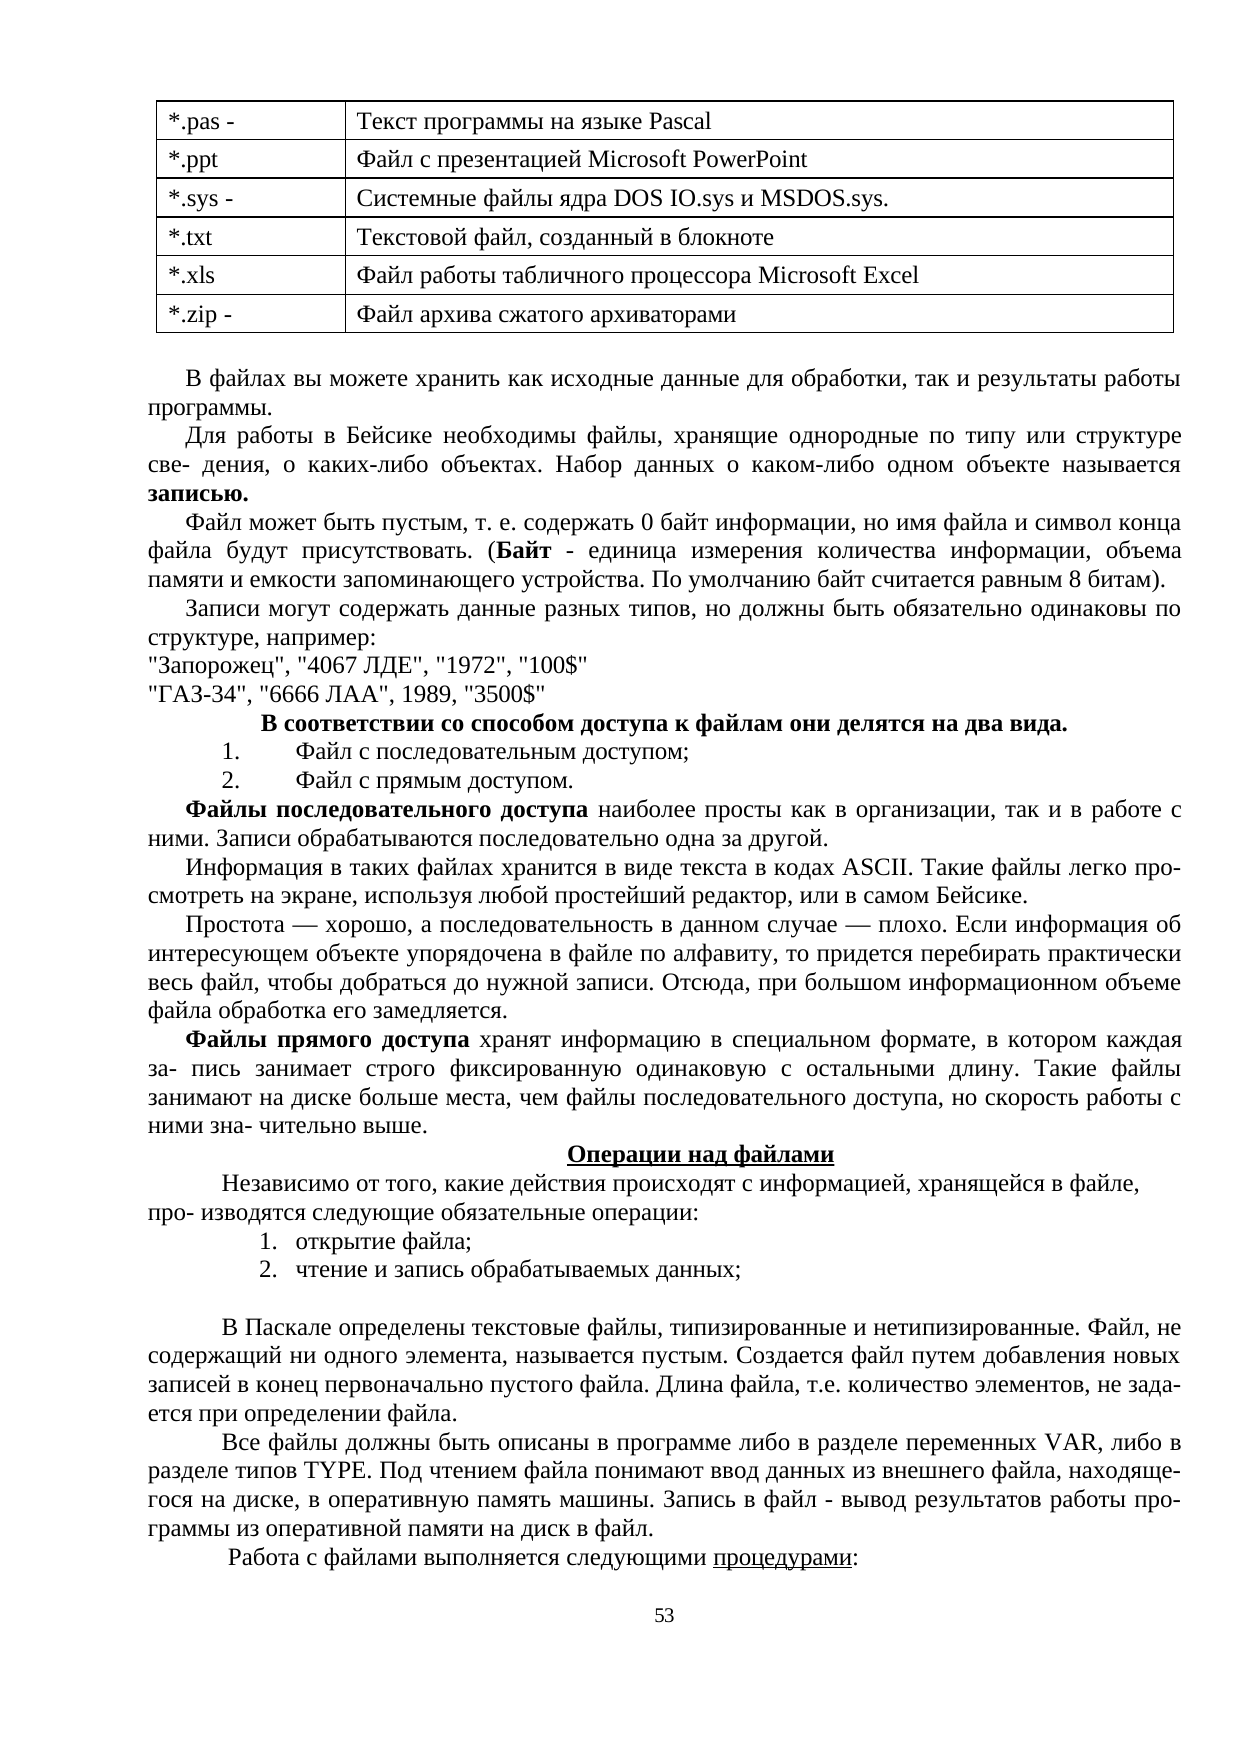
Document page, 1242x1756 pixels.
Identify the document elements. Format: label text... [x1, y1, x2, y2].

table_cell Файл с презентацией Microsoft PowerPoint [346, 140, 1173, 177]
table_cell *.pas - [157, 102, 345, 139]
list чтение и запись обрабатываемых данных; [259, 1254, 1242, 1283]
text Операции над файлами [567, 1140, 1242, 1168]
text Файлы прямого доступа хранят информацию в специальном формате, в котором каждая за- пись занимает строго фиксированную одинаковую с остальными длину. Такие файлы занимают на диске больше места, чем файлы последовательного доступа, но скорость работы с ними зна- чительно выше. [148, 1024, 1183, 1139]
table_cell *.zip - [157, 295, 345, 332]
table_cell *.txt [157, 218, 345, 255]
text Независимо от того, какие действия происходят с информацией, хранящейся в файле, про- изводятся следующие обязательные операции: [148, 1168, 1183, 1226]
text В файлах вы можете хранить как исходные данные для обработки, так и результаты работы программы. [148, 363, 1182, 420]
text Простота — хорошо, а последовательность в данном случае — плохо. Если информация об интересующем объекте упорядочена в файле по алфавиту, то придется перебирать практически весь файл, чтобы добраться до нужной записи. Отсюда, при большом информационном объеме файла обработка его замедляется. [148, 909, 1183, 1024]
subtitle В соответствии со способом доступа к файлам они делятся на два вида. [261, 708, 1242, 737]
list открытие файла; [259, 1226, 1242, 1254]
table_cell *.sys - [157, 179, 345, 216]
text "Запорожец", "4067 ЛДЕ", "1972", "100$" [148, 650, 1242, 679]
table_cell Текст программы на языке Pascal [346, 102, 1173, 139]
text Для работы в Бейсике необходимы файлы, хранящие однородные по типу или структуре све- дения, о каких-либо объектах. Набор данных о каком-либо одном объекте называется записью. [148, 420, 1182, 507]
text Работа с файлами выполняется следующими процедурами: [228, 1542, 1242, 1571]
list Файл с прямым доступом. [221, 766, 1242, 794]
text "ГАЗ-34", "6666 ЛАА", 1989, "3500$" [148, 679, 1242, 708]
text Информация в таких файлах хранится в виде текста в кодах ASCII. Такие файлы легко про- смотреть на экране, используя любой простейший редактор, или в самом Бейсике. [148, 852, 1182, 909]
list Файл с последовательным доступом; [221, 737, 1242, 766]
text В Паскале определены текстовые файлы, типизированные и нетипизированные. Файл, не содержащий ни одного элемента, называется пустым. Создается файл путем добавления новых записей в конец первоначально пустого файла. Длина файла, т.е. количество элементов, не зада- ется при определении файла. [148, 1312, 1182, 1427]
table_cell Файл архива сжатого архиваторами [346, 295, 1173, 332]
table_cell Системные файлы ядра DOS IO.sys и MSDOS.sys. [346, 179, 1173, 216]
table_cell Файл работы табличного процессора Microsoft Excel [346, 256, 1173, 293]
text Записи могут содержать данные разных типов, но должны быть обязательно одинаковы по структуре, например: [148, 593, 1182, 650]
table_cell Текстовой файл, созданный в блокноте [346, 218, 1173, 255]
text Файлы последовательного доступа наиболее просты как в организации, так и в работе с ними. Записи обрабатываются последовательно одна за другой. [148, 794, 1183, 852]
table_cell *.ppt [157, 140, 345, 177]
table_cell *.xls [157, 256, 345, 293]
text Все файлы должны быть описаны в программе либо в разделе переменных VAR, либо в разделе типов TYPE. Под чтением файла понимают ввод данных из внешнего файла, находяще- гося на диске, в оперативную память машины. Запись в файл - вывод результатов работы про- граммы из оперативной памяти на диск в файл. [148, 1427, 1183, 1542]
text Файл может быть пустым, т. е. содержать 0 байт информации, но имя файла и символ конца файла будут присутствовать. (Байт - единица измерения количества информации, объема памяти и емкости запоминающего устройства. По умолчанию байт считается равным 8 битам). [148, 507, 1182, 593]
